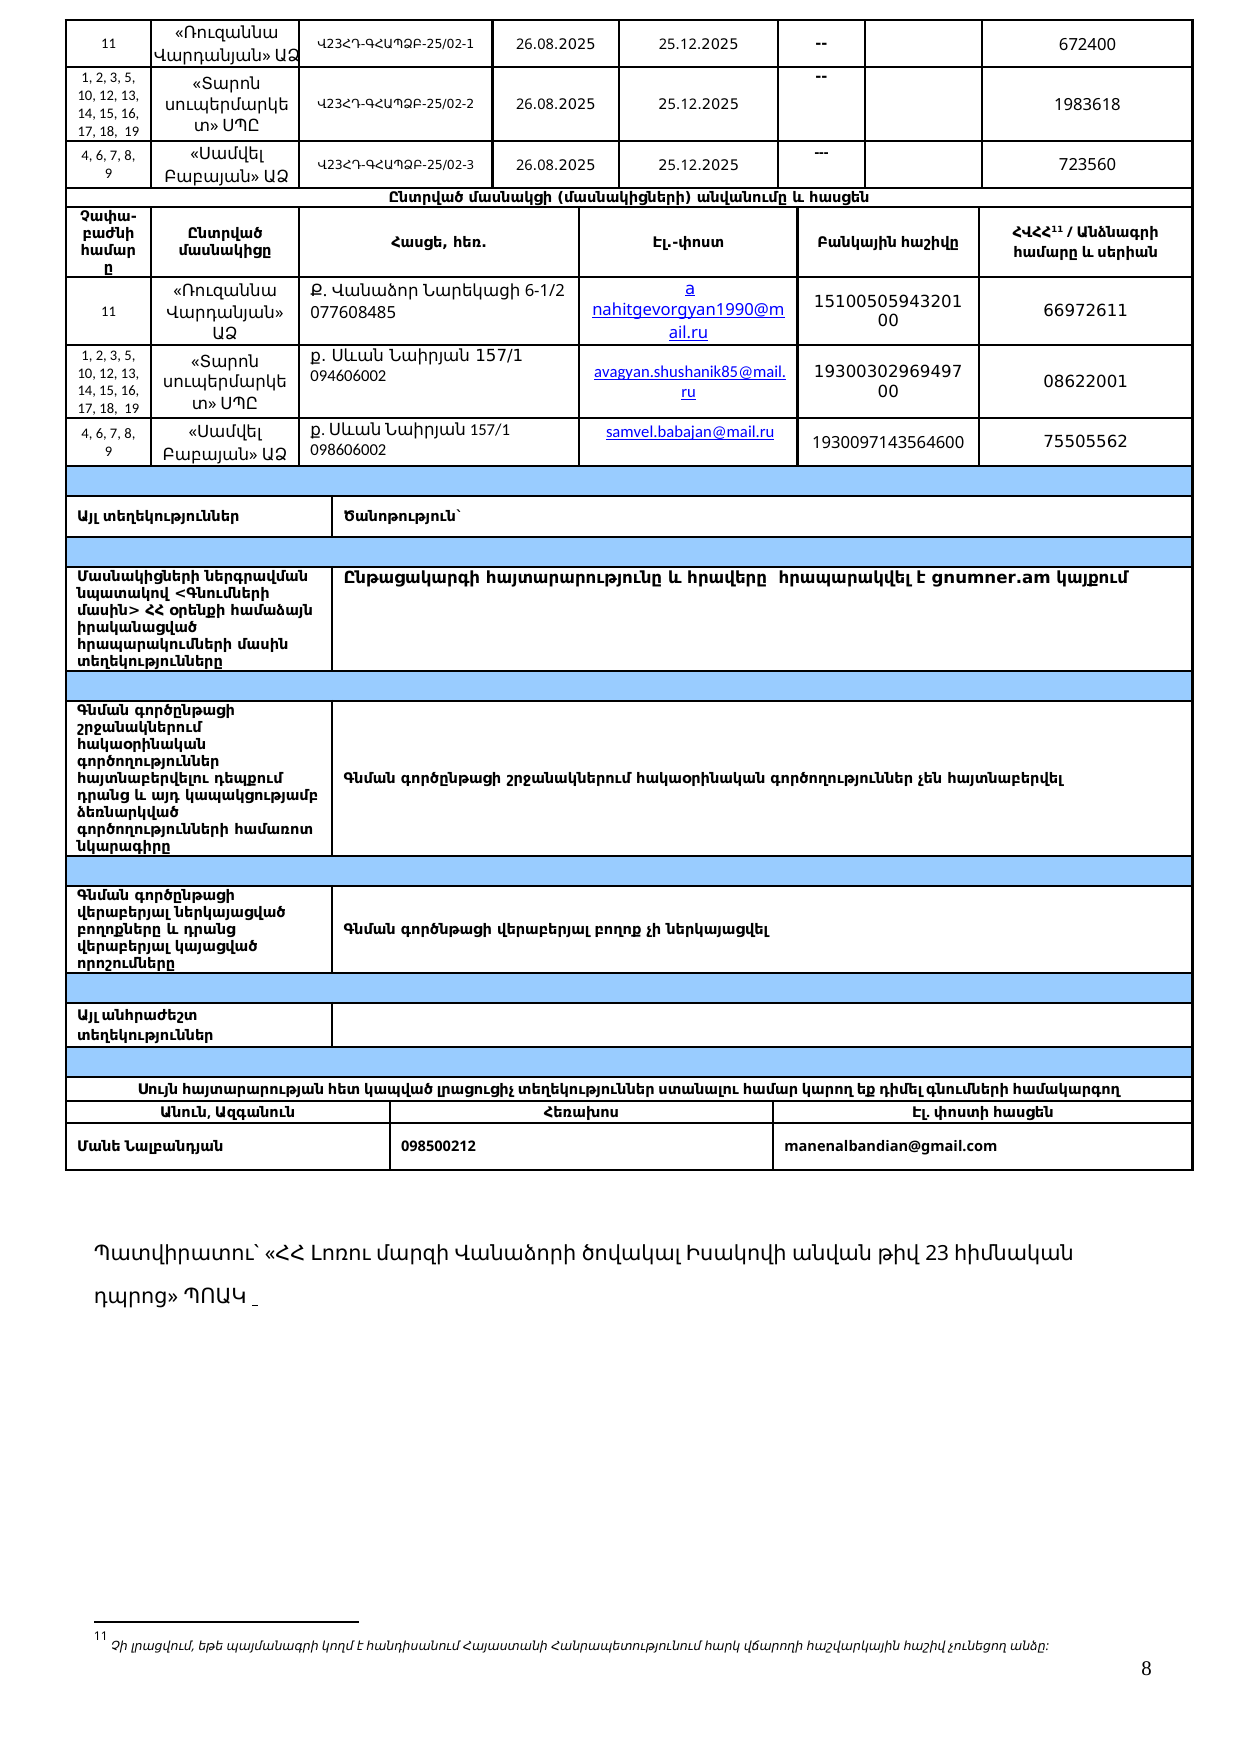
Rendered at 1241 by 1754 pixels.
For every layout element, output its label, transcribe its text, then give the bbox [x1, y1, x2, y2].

table_cell [866, 21, 981, 66]
table_cell Վ23ՀԴ-ԳՀԱՊՁԲ-25/02-3 [300, 142, 491, 187]
table_cell 723560 [983, 142, 1191, 187]
table_cell Մանե Նալբանդյան [67, 1124, 389, 1168]
table_cell ՀՎՀՀ / Անձնագրի համարը և սերիան [980, 208, 1191, 276]
table_cell [333, 1004, 1191, 1046]
table_cell «Սամվել Բաբայան» ԱՁ [152, 142, 298, 187]
table_cell «Ռուզաննա Վարդանյան» ԱՁ [152, 21, 298, 66]
table_cell Ընթացակարգի հայտարարությունը և հրավերը հրապարակվել է gnumner.am կայքում [333, 568, 1191, 670]
table_cell Բանկային հաշիվը [799, 208, 978, 276]
table_cell [67, 467, 1191, 495]
table_cell «Ռուզաննա Վարդանյան» ԱՁ [152, 278, 298, 344]
text Պատվիրատու` «ՀՀ Լոռու մարզի Վանաձորի ծովակալ Իսակովի անվան թիվ 23 հիմնական դպրոց» ՊՈԱԿ [94, 1238, 1152, 1309]
table_cell 1510050594320100 [799, 278, 978, 344]
table_cell Ք. Վանաձոր Նարեկացի 6-1/2 077608485 [300, 278, 578, 344]
table_cell 098500212 [391, 1124, 772, 1168]
table_cell samvel.babajan@mail.ru [580, 419, 796, 465]
table_cell 1, 2, 3, 5, 10, 12, 13, 14, 15, 16, 17, 18, 19 [67, 346, 150, 417]
table_cell [866, 142, 981, 187]
table_cell 1930097143564600 [799, 419, 978, 465]
table_cell 1983618 [983, 68, 1191, 139]
table_cell Էլ.-փոստ [580, 208, 796, 276]
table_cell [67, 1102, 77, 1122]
table_cell 1930030296949700 [799, 346, 978, 417]
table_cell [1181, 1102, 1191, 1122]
table_cell [67, 538, 1191, 566]
table_cell 26.08.2025 [494, 142, 618, 187]
table_cell 26.08.2025 [494, 68, 618, 139]
table_cell [67, 974, 1191, 1002]
table_cell Ընտրված մասնակիցը [152, 208, 298, 276]
table_cell Չափա-բաժնի համարը [67, 208, 150, 276]
table_cell ք. Սևան Նաիրյան 157/1 094606002 [300, 346, 578, 417]
table_cell Այլ տեղեկություններ [67, 497, 331, 536]
table_cell -- [779, 21, 864, 66]
table_cell 25.12.2025 [620, 68, 777, 139]
table_cell 4, 6, 7, 8, 9 [67, 419, 150, 465]
table_cell --- [779, 142, 864, 187]
table_cell [67, 1048, 1191, 1076]
table_cell Վ23ՀԴ-ԳՀԱՊՁԲ-25/02-2 [300, 68, 491, 139]
table_cell 11 [67, 21, 150, 66]
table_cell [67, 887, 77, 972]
table_cell Այլ անհրաժեշտ տեղեկություններ [67, 1004, 331, 1046]
table_cell 1, 2, 3, 5, 10, 12, 13, 14, 15, 16, 17, 18, 19 [67, 68, 150, 139]
table_cell «Սամվել Բաբայան» ԱՁ [152, 419, 298, 465]
table_cell [866, 68, 981, 139]
table_cell -- [779, 68, 864, 139]
table_cell Մասնակիցների ներգրավման նպատակով <Գնումների մասին> ՀՀ օրենքի համաձայն իրականացված հրապարակումների մասին տեղեկությունները [67, 568, 331, 670]
table_cell Վ23ՀԴ-ԳՀԱՊՁԲ-25/02-1 [300, 21, 491, 66]
table_cell Ընտրված մասնակցի (մասնակիցների) անվանումը և հասցեն [67, 189, 1191, 206]
table_cell Գնման գործընթացի շրջանակներում հակաօրինական գործողություններ չեն հայտնաբերվել [333, 702, 1191, 855]
table_cell 26.08.2025 [494, 21, 618, 66]
table_cell 25.12.2025 [620, 21, 777, 66]
table_cell 75505562 [980, 419, 1191, 465]
table_cell [67, 672, 1191, 700]
table_cell 08622001 [980, 346, 1191, 417]
table_cell Սույն հայտարարության հետ կապված լրացուցիչ տեղեկություններ ստանալու համար կարող եք դիմել գնումների համակարգող [67, 1078, 1191, 1100]
table_cell Գնման գործնթացի վերաբերյալ բողոք չի ներկայացվել [333, 887, 1191, 972]
table_cell 11 [67, 278, 150, 344]
table_cell ք. Սևան Նաիրյան 157/1 098606002 [300, 419, 578, 465]
table_cell 672400 [983, 21, 1191, 66]
table_cell 4, 6, 7, 8, 9 [67, 142, 150, 187]
table_cell «Տարոն սուպերմարկետ» ՍՊԸ [152, 68, 298, 139]
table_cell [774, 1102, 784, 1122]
table_cell 66972611 [980, 278, 1191, 344]
table_cell «Տարոն սուպերմարկետ» ՍՊԸ [152, 346, 298, 417]
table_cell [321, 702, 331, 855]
table_cell manenalbandian@gmail.com [774, 1124, 1191, 1168]
table_cell avagyan.shushanik85@mail.ru [580, 346, 796, 417]
table_cell anahitgevorgyan1990@mail.ru [580, 278, 796, 344]
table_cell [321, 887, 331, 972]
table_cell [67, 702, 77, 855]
table_cell [67, 857, 1191, 885]
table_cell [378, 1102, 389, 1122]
table_cell 25.12.2025 [620, 142, 777, 187]
table_cell Հասցե, հեռ. [300, 208, 578, 276]
table_cell Ծանոթություն` [333, 497, 1191, 536]
